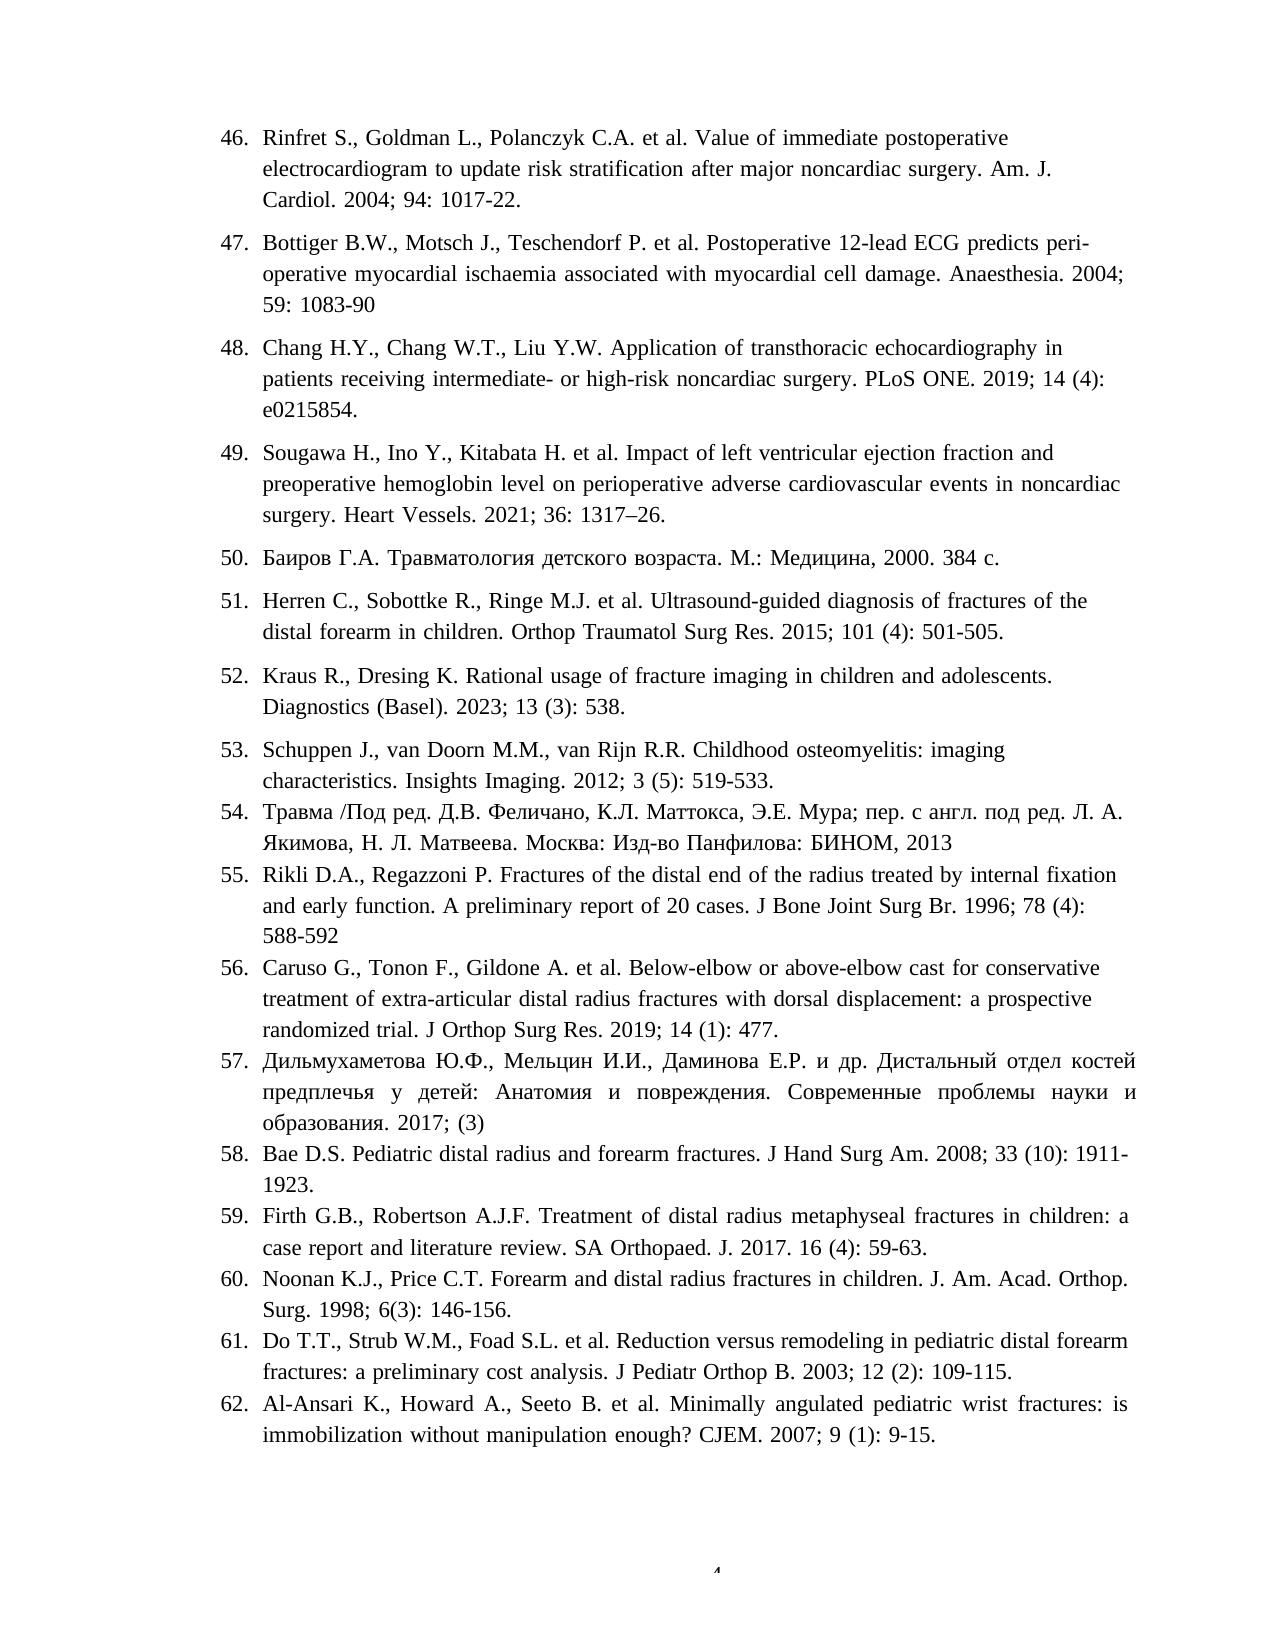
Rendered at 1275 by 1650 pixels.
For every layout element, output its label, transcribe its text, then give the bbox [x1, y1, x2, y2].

list Al-Ansari K., Howard A., Seeto B. et al. Minimally angulated pediatric wrist fractures: is immobilization without manipulation enough? CJEM. 2007; 9 (1): 9-15. [220, 1390, 1136, 1447]
list Do T.T., Strub W.M., Foad S.L. et al. Reduction versus remodeling in pediatric distal forearm fractures: a preliminary cost analysis. J Pediatr Orthop B. 2003; 12 (2): 109-115. [220, 1327, 1136, 1385]
list Caruso G., Tonon F., Gildone A. et al. Below-elbow or above-elbow cast for conservative treatment of extra-articular distal radius fractures with dorsal displacement: a prospective randomized trial. J Orthop Surg Res. 2019; 14 (1): 477. [220, 954, 1107, 1042]
list Sougawa H., Ino Y., Kitabata H. et al. Impact of left ventricular ejection fraction and preoperative hemoglobin level on perioperative adverse cardiovascular events in noncardiac surgery. Heart Vessels. 2021; 36: 1317–26. [220, 439, 1124, 527]
list Schuppen J., van Doorn M.M., van Rijn R.R. Childhood osteomyelitis: imaging characteristics. Insights Imaging. 2012; 3 (5): 519-533. [220, 736, 1013, 793]
list Травма /Под ред. Д.В. Феличано, К.Л. Маттокса, Э.Е. Мура; пер. с англ. под ред. Л. А. Якимова, Н. Л. Матвеева. Москва: Изд-во Панфилова: БИНОМ, 2013 [220, 798, 1125, 855]
list Herren C., Sobottke R., Ringe M.J. et al. Ultrasound-guided diagnosis of fractures of the distal forearm in children. Orthop Traumatol Surg Res. 2015; 101 (4): 501-505. [220, 588, 1094, 645]
list Дильмухаметова Ю.Ф., Мельцин И.И., Даминова Е.Р. и др. Дистальный отдел костей предплечья у детей: Анатомия и повреждения. Современные проблемы науки и образования. 2017; (3) [220, 1047, 1136, 1135]
list Rinfret S., Goldman L., Polanczyk C.A. et al. Value of immediate postoperative electrocardiogram to update risk stratification after major noncardiac surgery. Am. J. Cardiol. 2004; 94: 1017-22. [220, 124, 1054, 212]
list Firth G.B., Robertson A.J.F. Treatment of distal radius metaphyseal fractures in children: a case report and literature review. SA Orthopaed. J. 2017. 16 (4): 59-63. [220, 1202, 1133, 1260]
list Chang H.Y., Chang W.T., Liu Y.W. Application of transthoracic echocardiography in patients receiving intermediate- or high-risk noncardiac surgery. PLoS ONE. 2019; 14 (4): e0215854. [220, 334, 1107, 422]
list Bottiger B.W., Motsch J., Teschendorf P. et al. Postoperative 12-lead ECG predicts peri- operative myocardial ischaemia associated with myocardial cell damage. Anaesthesia. 2004; 59: 1083-90 [220, 229, 1130, 317]
list Bae D.S. Pediatric distal radius and forearm fractures. J Hand Surg Am. 2008; 33 (10): 1911- 1923. [220, 1140, 1136, 1197]
list Баиров Г.А. Травматология детского возраста. М.: Медицина, 2000. 384 с. [220, 544, 1148, 571]
list Rikli D.A., Regazzoni P. Fractures of the distal end of the radius treated by internal fixation and early function. A preliminary report of 20 cases. J Bone Joint Surg Br. 1996; 78 (4): 588-592 [220, 861, 1125, 949]
list Noonan K.J., Price C.T. Forearm and distal radius fractures in children. J. Am. Acad. Orthop. Surg. 1998; 6(3): 146-156. [220, 1265, 1133, 1322]
list Kraus R., Dresing K. Rational usage of fracture imaging in children and adolescents. Diagnostics (Basel). 2023; 13 (3): 538. [220, 662, 1054, 719]
